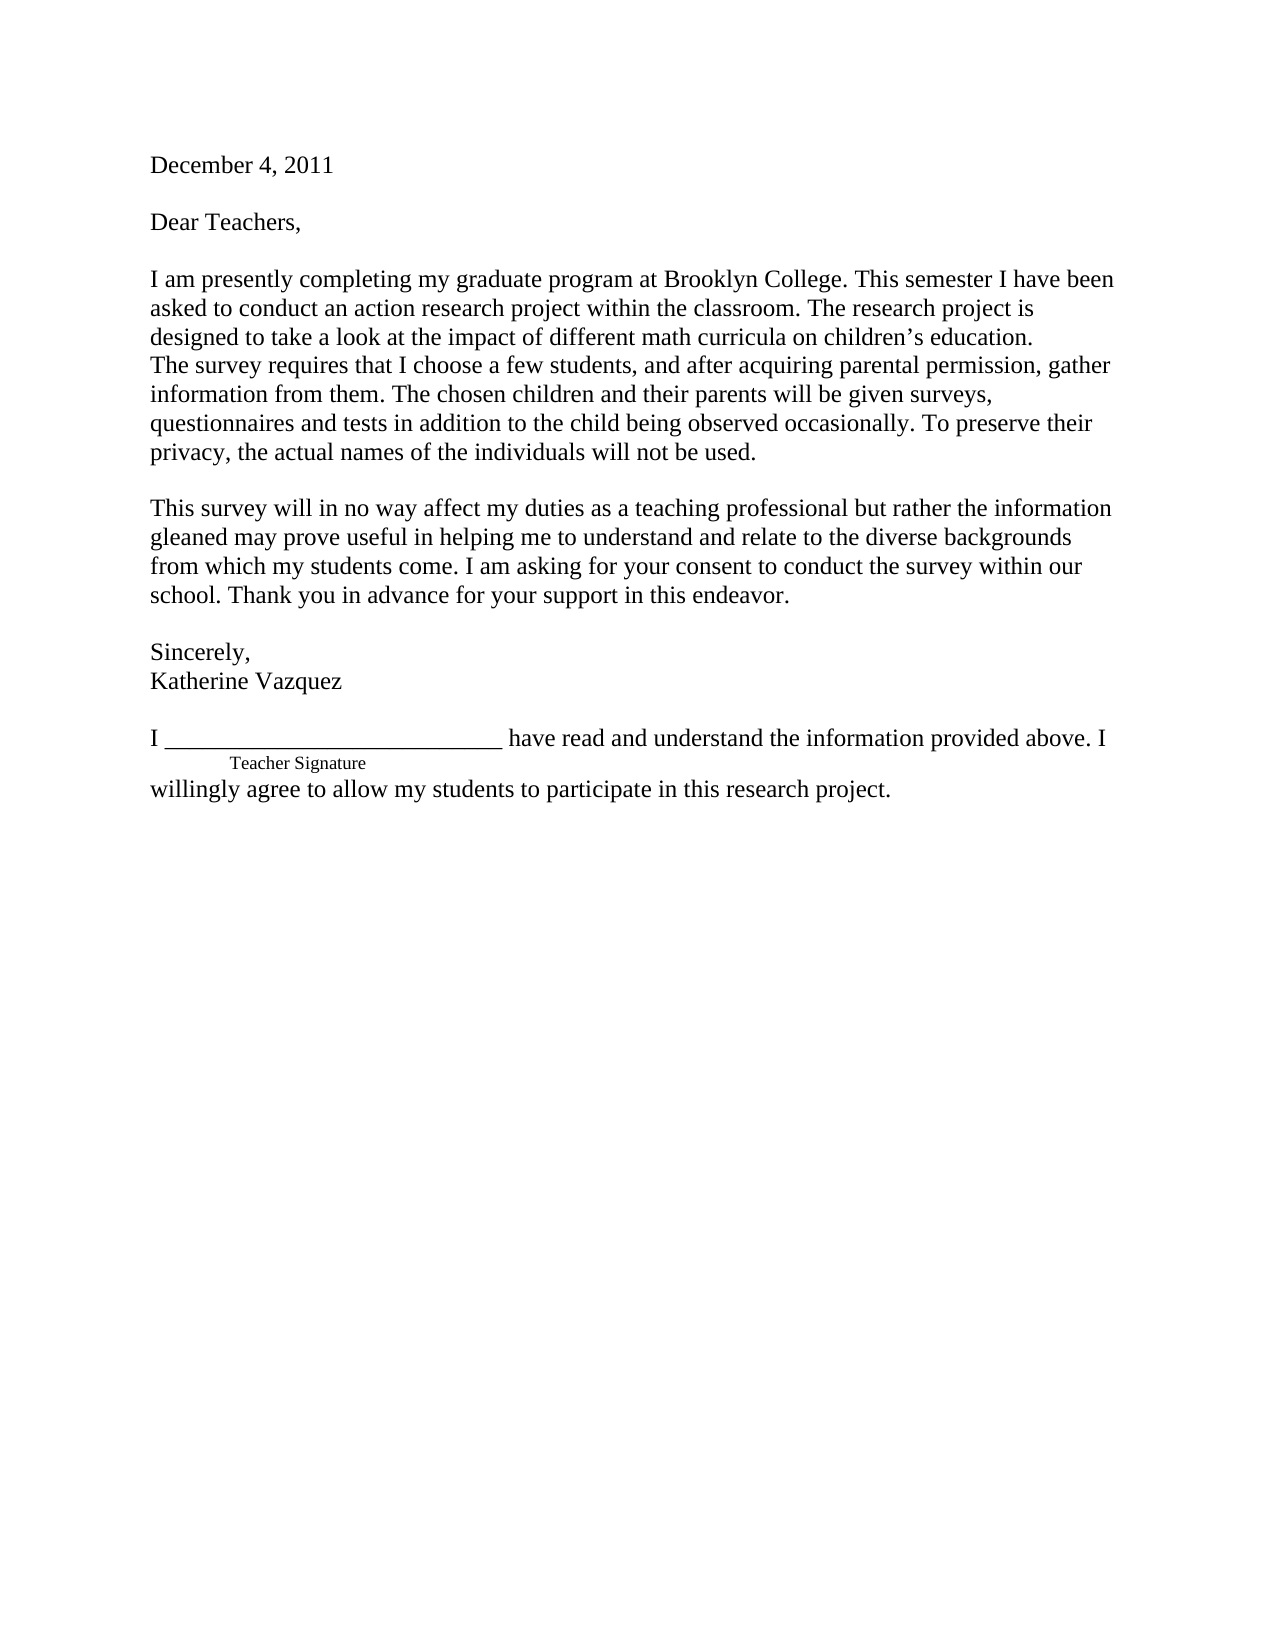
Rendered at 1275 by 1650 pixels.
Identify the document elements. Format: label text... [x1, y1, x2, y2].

text This survey will in no way affect my duties as a teaching professional but rather the information gleaned may prove useful in helping me to understand and relate to the diverse backgrounds from which my students come. I am asking for your consent to conduct the survey within our school. Thank you in advance for your support in this endeavor. [150, 493, 1125, 608]
text willingly agree to allow my students to participate in this research project. [150, 774, 1125, 803]
text Dear Teachers, [150, 207, 1125, 264]
text I ___________________________ have read and understand the information provided above. I [150, 723, 1125, 752]
text December 4, 2011 [150, 150, 1125, 179]
text Sincerely, [150, 637, 1125, 666]
text Teacher Signature [150, 752, 1125, 774]
text Katherine Vazquez [150, 666, 1125, 695]
text I am presently completing my graduate program at Brooklyn College. This semester I have been asked to conduct an action research project within the classroom. The research project is designed to take a look at the impact of different math curricula on children’s education. The survey requires that I choose a few students, and after acquiring parental permission, gather information from them. The chosen children and their parents will be given surveys, questionnaires and tests in addition to the child being observed occasionally. To preserve their privacy, the actual names of the individuals will not be used. [150, 264, 1125, 493]
